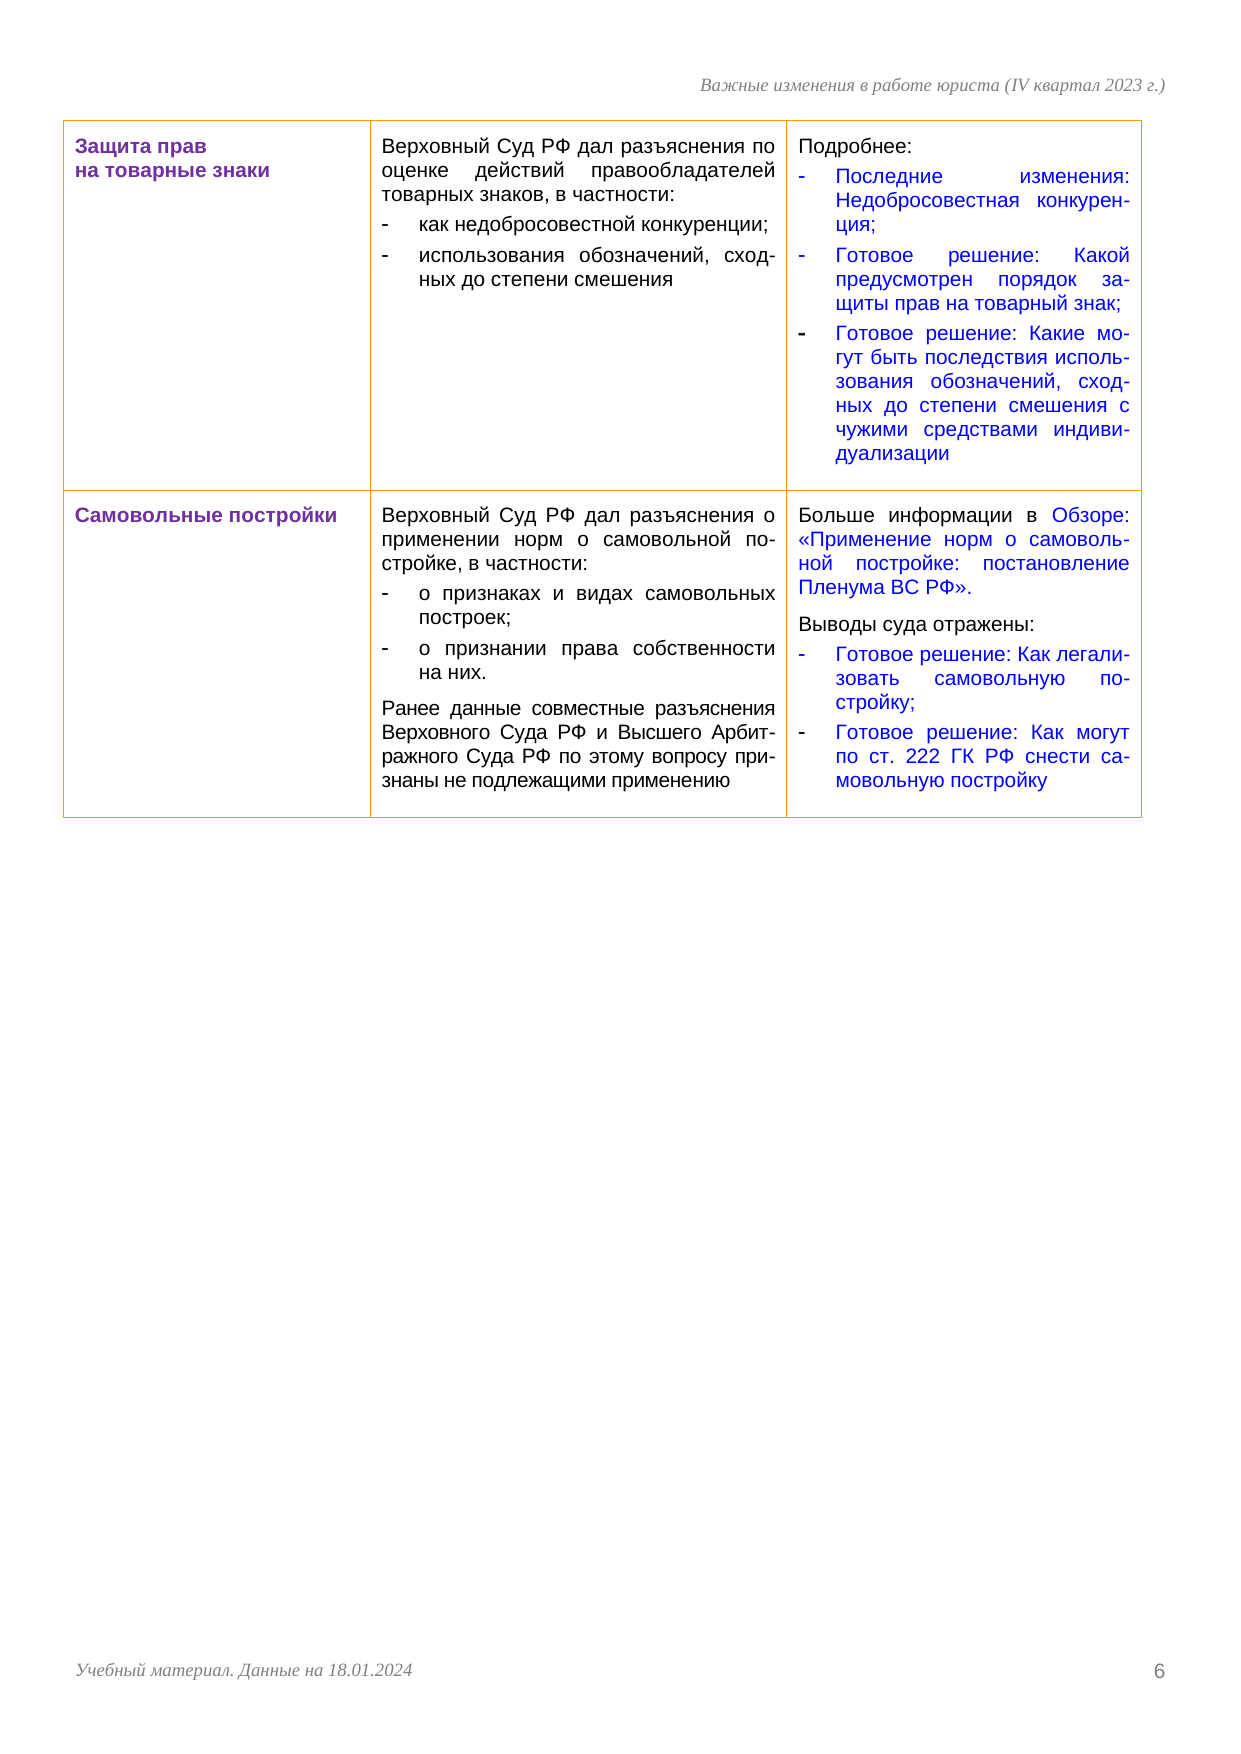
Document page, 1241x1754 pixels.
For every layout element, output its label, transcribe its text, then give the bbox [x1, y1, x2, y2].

table_cell Самовольные постройки [64, 491, 370, 817]
table_cell Подробнее: Последние изменения: Недобросовестная конкуренция; Готовое решение: Какой предусмотрен порядок защиты прав на товарный знак; Готовое решение: Какие могут быть последствия использования обозначений, сходных до степени смешения с чужими средствами индивидуализации [787, 121, 1141, 489]
table_cell Верховный Суд РФ дал разъяснения о применении норм о самовольной постройке, в частности: о признаках и видах самовольных построек; о признании права собственности на них. Ранее данные совместные разъяснения Верховного Суда РФ и Высшего Арбитражного Суда РФ по этому вопросу признаны не подлежащими применению [371, 491, 786, 817]
table_cell Верховный Суд РФ дал разъяснения по оценке действий правообладателей товарных знаков, в частности: как недобросовестной конкуренции; использования обозначений, сходных до степени смешения [371, 121, 786, 489]
table_cell Защита прав на товарные знаки [64, 121, 370, 489]
table_cell Больше информации в Обзоре: «Применение норм о самовольной постройке: постановление Пленума ВС РФ». Выводы суда отражены: Готовое решение: Как легализовать самовольную постройку; Готовое решение: Как могут по ст. 222 ГК РФ снести самовольную постройку [787, 491, 1141, 817]
